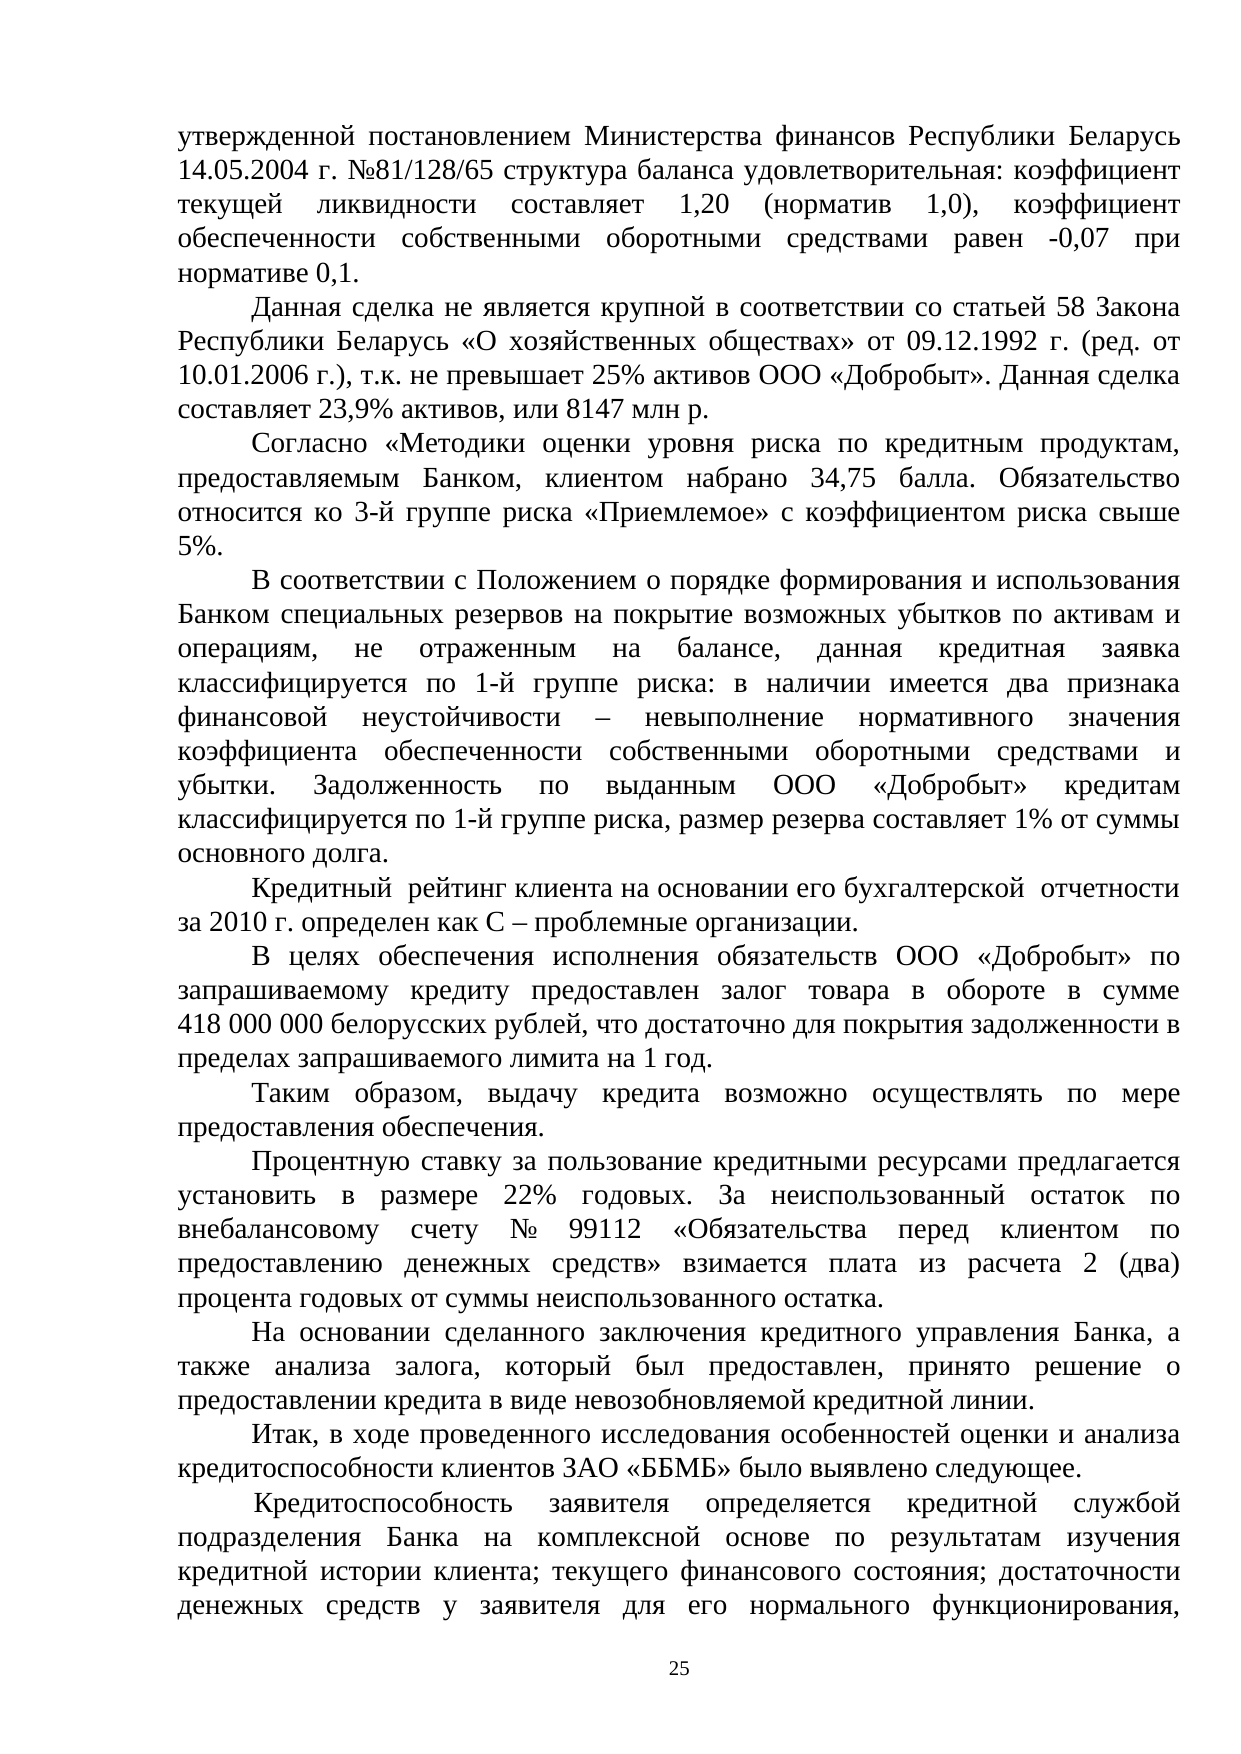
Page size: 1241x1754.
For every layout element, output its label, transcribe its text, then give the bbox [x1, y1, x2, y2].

text Таким образом, выдачу кредита возможно осуществлять по мере предоставления обеспечения. [177, 1075, 1181, 1142]
text Кредитный рейтинг клиента на основании его бухгалтерской отчетности за 2010 г. определен как С – проблемные организации. [177, 870, 1181, 937]
text Итак, в ходе проведенного исследования особенностей оценки и анализа кредитоспособности клиентов ЗАО «ББМБ» было выявлено следующее. [177, 1416, 1181, 1484]
text На основании сделанного заключения кредитного управления Банка, а также анализа залога, который был предоставлен, принято решение о предоставлении кредита в виде невозобновляемой кредитной линии. [177, 1314, 1181, 1416]
text Процентную ставку за пользование кредитными ресурсами предлагается установить в размере 22% годовых. За неиспользованный остаток по внебалансовому счету № 99112 «Обязательства перед клиентом по предоставлению денежных средств» взимается плата из расчета 2 (два) процента годовых от суммы неиспользованного остатка. [177, 1143, 1181, 1313]
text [177, 1485, 1181, 1621]
text Согласно «Методики оценки уровня риска по кредитным продуктам, предоставляемым Банком, клиентом набрано 34,75 балла. Обязательство относится ко 3-й группе риска «Приемлемое» с коэффициентом риска свыше 5%. [177, 426, 1181, 562]
text Данная сделка не является крупной в соответствии со статьей 58 Закона Республики Беларусь «О хозяйственных обществах» от 09.12.1992 г. (ред. от 10.01.2006 г.), т.к. не превышает 25% активов ООО «Добробыт». Данная сделка составляет 23,9% активов, или 8147 млн р. [177, 289, 1181, 425]
text В целях обеспечения исполнения обязательств ООО «Добробыт» по запрашиваемому кредиту предоставлен залог товара в обороте в сумме 418 000 000 белорусских рублей, что достаточно для покрытия задолженности в пределах запрашиваемого лимита на 1 год. [177, 938, 1181, 1074]
text В соответствии с Положением о порядке формирования и использования Банком специальных резервов на покрытие возможных убытков по активам и операциям, не отраженным на балансе, данная кредитная заявка классифицируется по 1-й группе риска: в наличии имеется два признака финансовой неустойчивости – невыполнение нормативного значения коэффициента обеспеченности собственными оборотными средствами и убытки. Задолженность по выданным ООО «Добробыт» кредитам классифицируется по 1-й группе риска, размер резерва составляет 1% от суммы основного долга. [177, 562, 1181, 869]
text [177, 118, 1181, 288]
